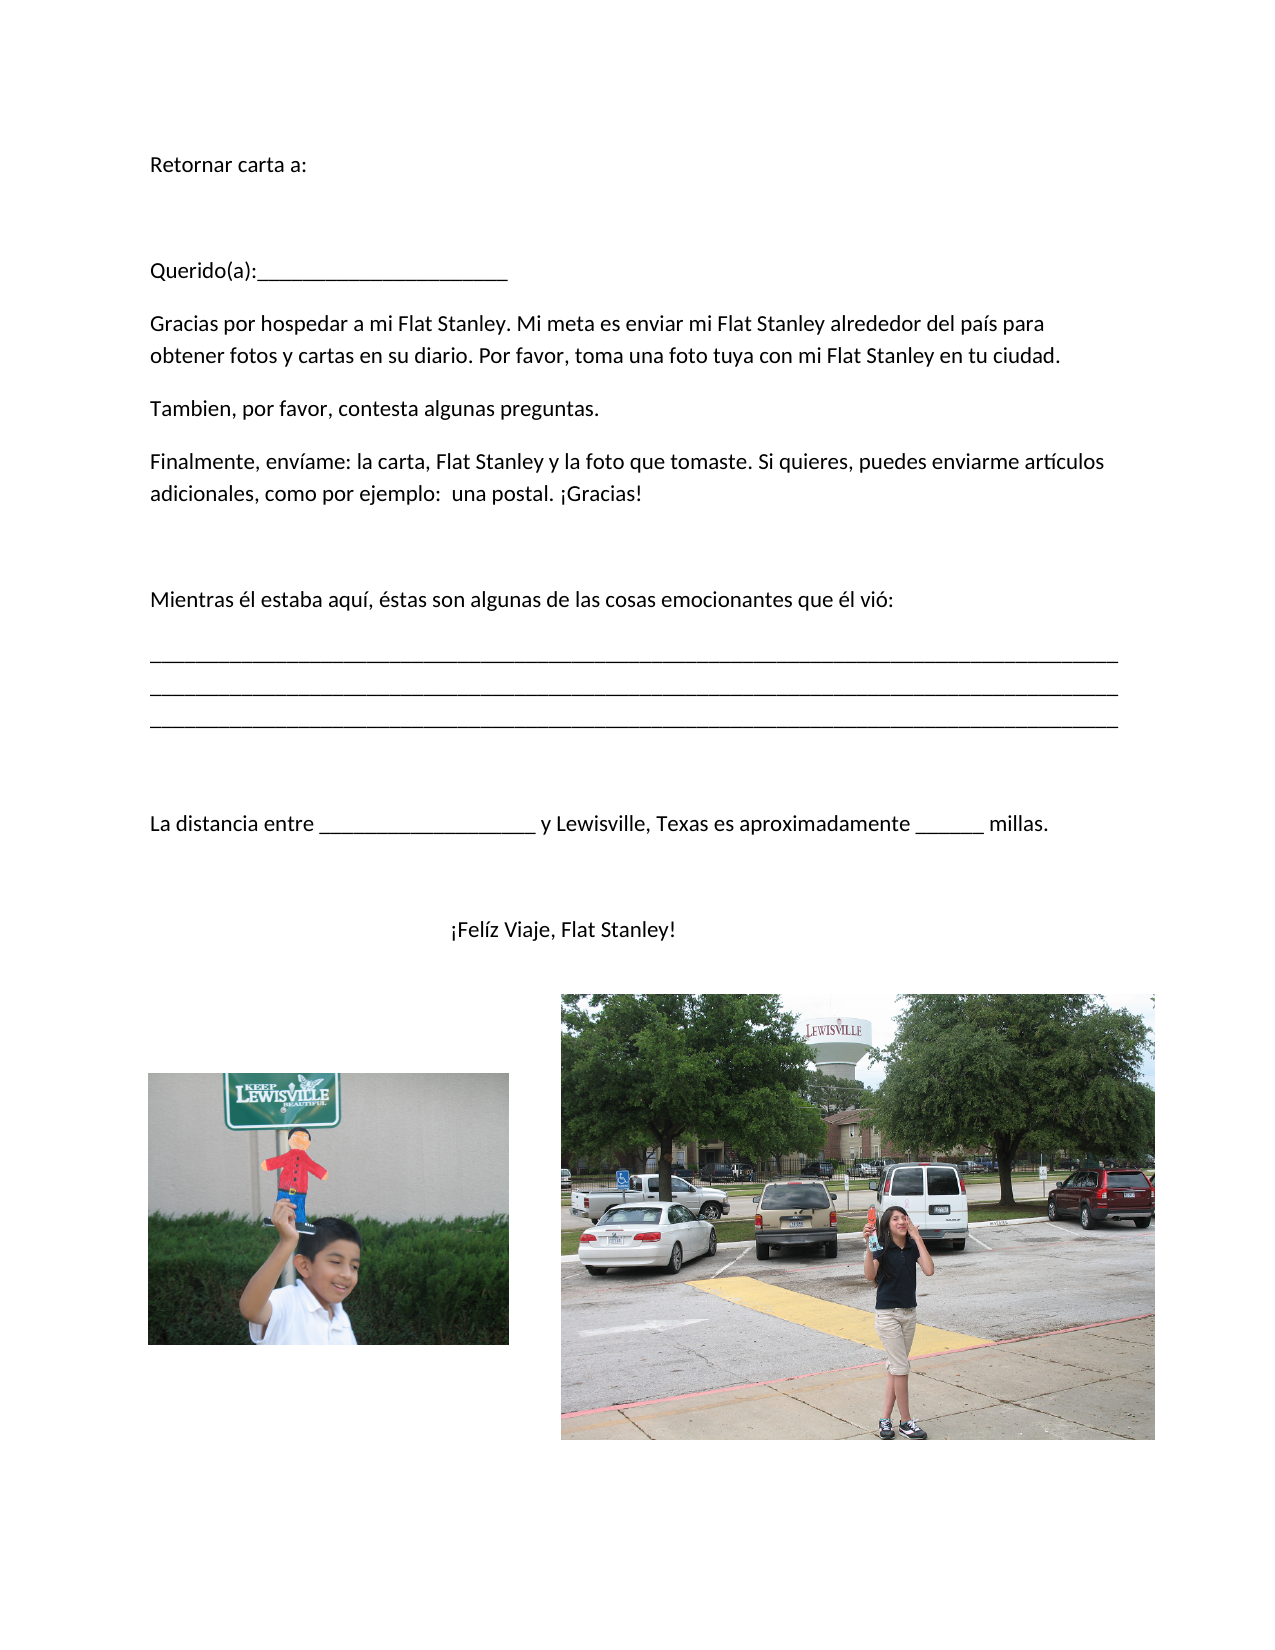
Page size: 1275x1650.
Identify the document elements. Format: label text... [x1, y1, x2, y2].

picture [148, 1073, 509, 1345]
text Gracias por hospedar a mi Flat Stanley. Mi meta es enviar mi Flat Stanley alrededor del país para obtener fotos y cartas en su diario. Por favor, toma una foto tuya con mi Flat Stanley en tu ciudad. [150, 309, 1125, 369]
text Tambien, por favor, contesta algunas preguntas. [150, 394, 1125, 422]
text Querido(a):______________________ [150, 256, 1125, 284]
text Mientras él estaba aquí, éstas son algunas de las cosas emocionantes que él vió: [150, 586, 1125, 613]
text Finalmente, envíame: la carta, Flat Stanley y la foto que tomaste. Si quieres, puedes enviarme artículos adicionales, como por ejemplo: una postal. ¡Gracias! [150, 447, 1125, 507]
text ¡Felíz Viaje, Flat Stanley! [150, 915, 1125, 943]
picture [561, 994, 1155, 1440]
text _______________________________________________________________________________________________________________________________________________________________________________________________________________________________________________________________ [150, 638, 1125, 731]
text La distancia entre ___________________ y Lewisville, Texas es aproximadamente ______ millas. [150, 809, 1125, 837]
text Retornar carta a: [150, 150, 1125, 178]
